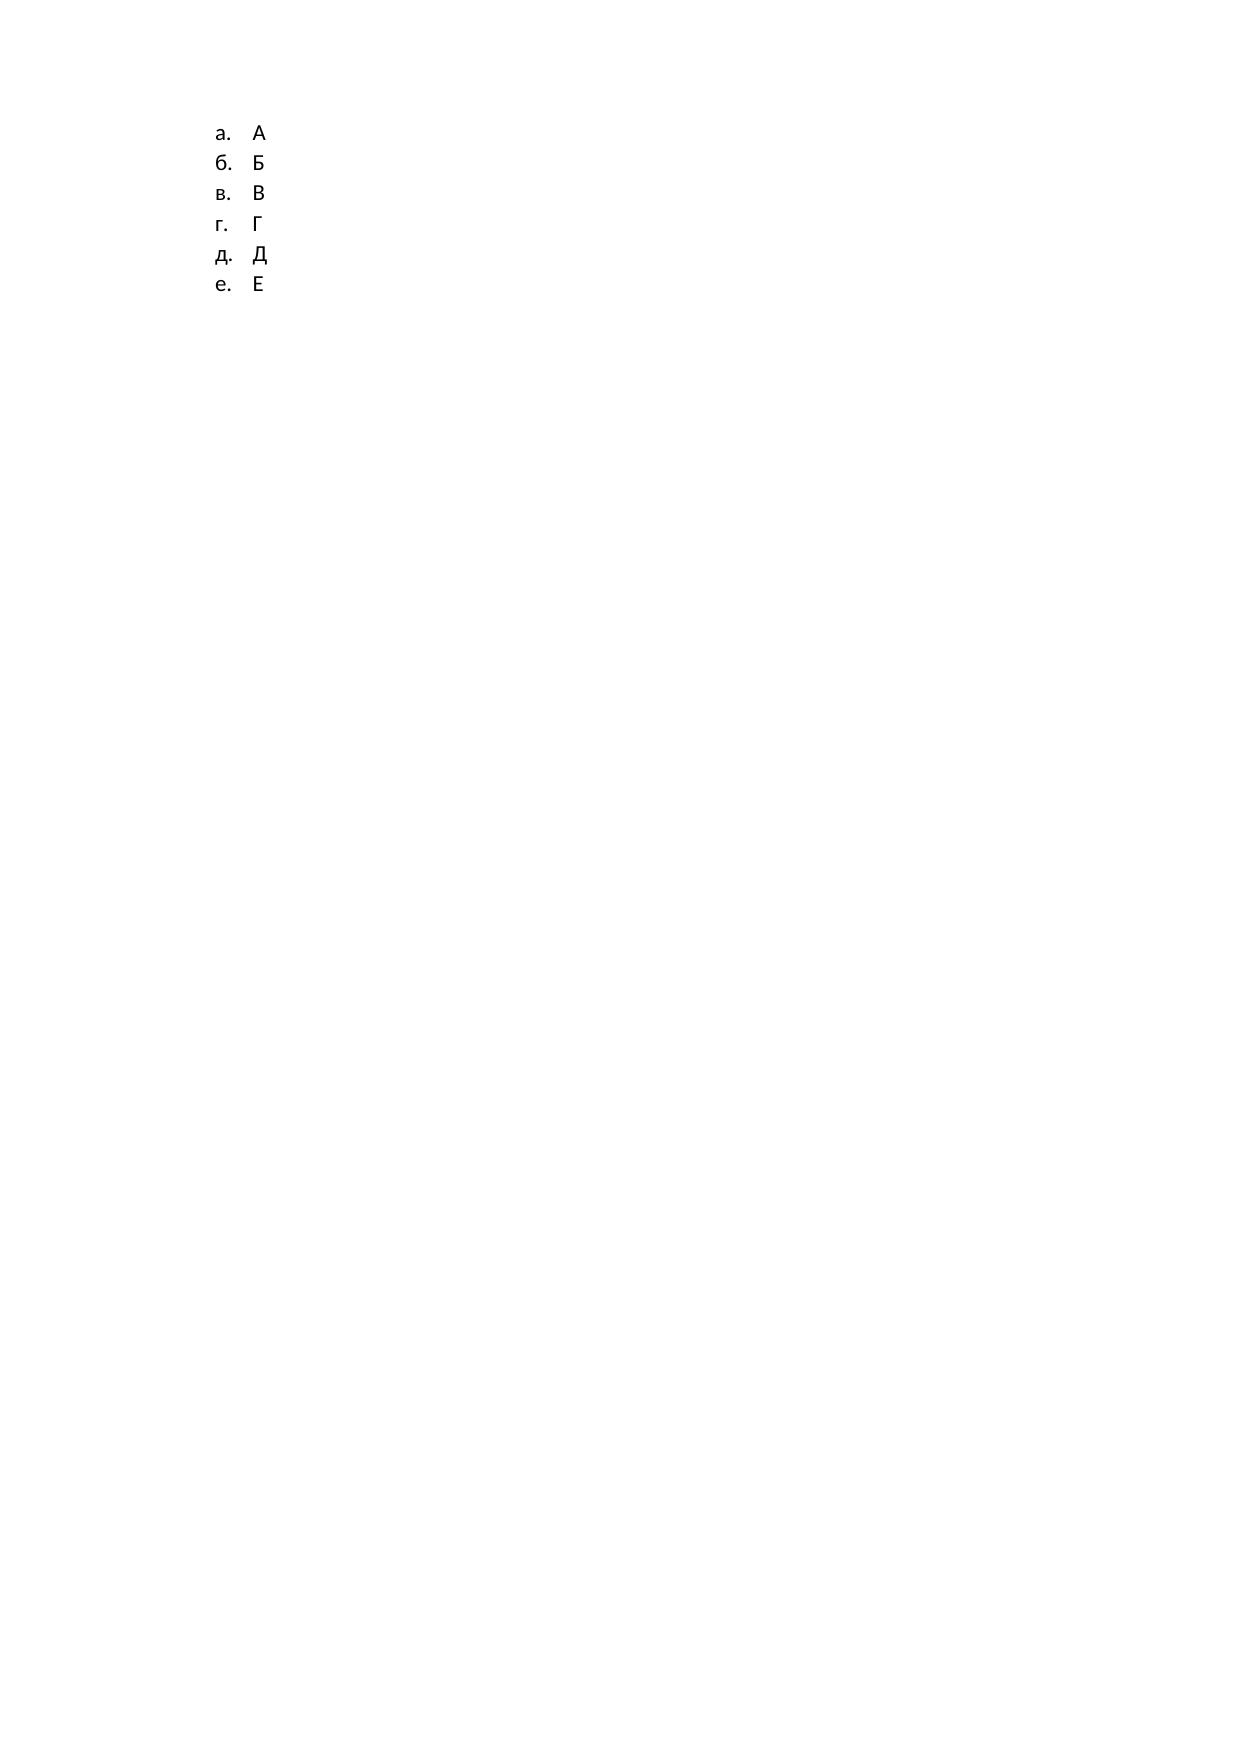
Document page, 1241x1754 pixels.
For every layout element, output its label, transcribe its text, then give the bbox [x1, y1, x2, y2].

list Д [215, 239, 1152, 267]
list Г [215, 209, 1152, 237]
list А [215, 118, 1152, 146]
list Е [215, 269, 1152, 297]
list Б [215, 148, 1152, 176]
list В [215, 178, 1152, 207]
